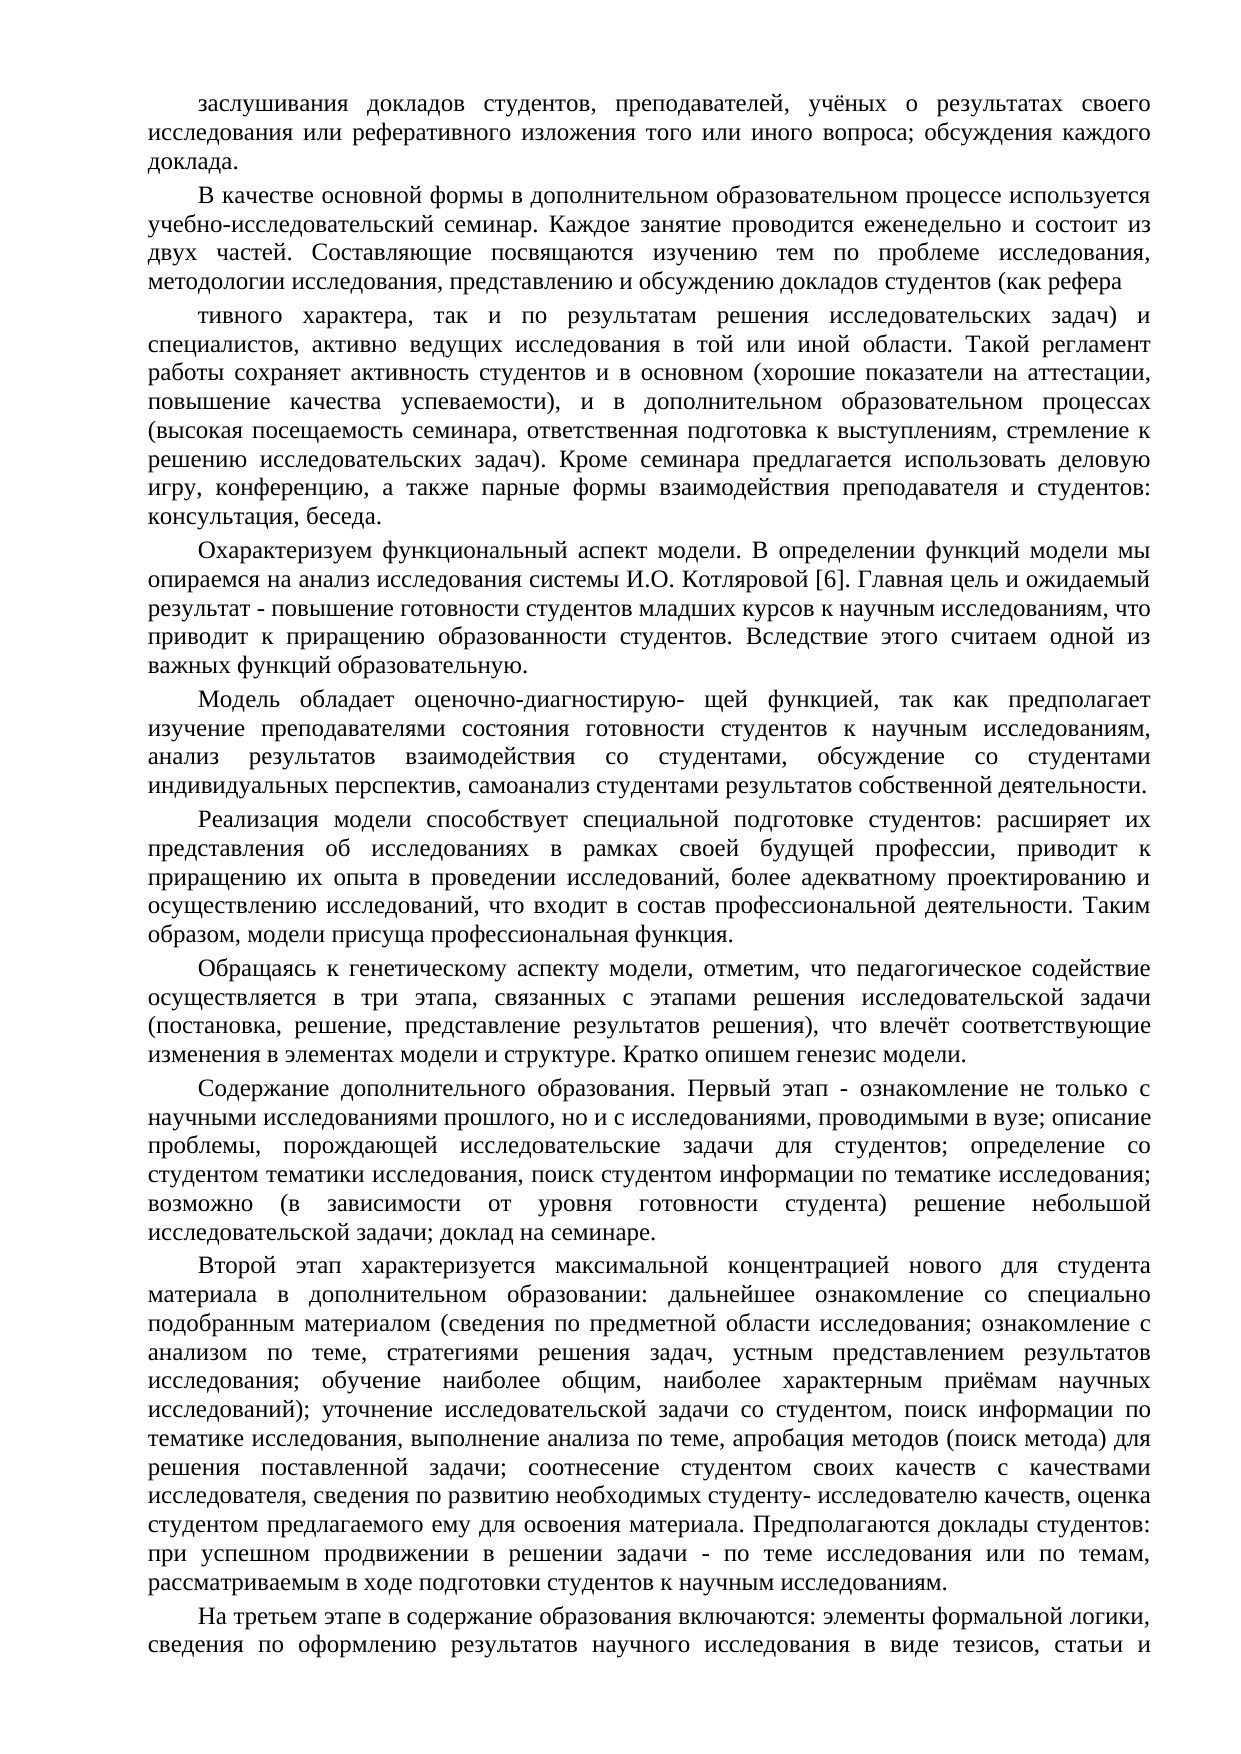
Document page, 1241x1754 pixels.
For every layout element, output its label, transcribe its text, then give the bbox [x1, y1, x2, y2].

text Модель обладает оценочно-диагностирую- щей функцией, так как предполагает изучение преподавателями состояния готовности студентов к научным исследованиям, анализ результатов взаимодействия со студентами, обсуждение со студентами индивидуальных перспектив, самоанализ студентами результатов собственной деятельности. [148, 684, 1152, 799]
text Охарактеризуем функциональный аспект модели. В определении функций модели мы опираемся на анализ исследования системы И.О. Котляровой [6]. Главная цель и ожидаемый результат - повышение готовности студентов младших курсов к научным исследованиям, что приводит к приращению образованности студентов. Вследствие этого считаем одной из важных функций образовательную. [148, 535, 1152, 679]
text Содержание дополнительного образования. Первый этап - ознакомление не только с научными исследованиями прошлого, но и с исследованиями, проводимыми в вузе; описание проблемы, порождающей исследовательские задачи для студентов; определение со студентом тематики исследования, поиск студентом информации по тематике исследования; возможно (в зависимости от уровня готовности студента) решение небольшой исследовательской задачи; доклад на семинаре. [148, 1073, 1152, 1246]
text В качестве основной формы в дополнительном образовательном процессе используется учебно-исследовательский семинар. Каждое занятие проводится еженедельно и состоит из двух частей. Составляющие посвящаются изучению тем по проблеме исследования, методологии исследования, представлению и обсуждению докладов студентов (как рефера [148, 180, 1152, 295]
text Реализация модели способствует специальной подготовке студентов: расширяет их представления об исследованиях в рамках своей будущей профессии, приводит к приращению их опыта в проведении исследований, более адекватному проектированию и осуществлению исследований, что входит в состав профессиональной деятельности. Таким образом, модели присуща профессиональная функция. [148, 804, 1152, 948]
text тивного характера, так и по результатам решения исследовательских задач) и специалистов, активно ведущих исследования в той или иной области. Такой регламент работы сохраняет активность студентов и в основном (хорошие показатели на аттестации, повышение качества успеваемости), и в дополнительном образовательном процессах (высокая посещаемость семинара, ответственная подготовка к выступлениям, стремление к решению исследовательских задач). Кроме семинара предлагается использовать деловую игру, конференцию, а также парные формы взаимодействия преподавателя и студентов: консультация, беседа. [148, 300, 1152, 530]
text заслушивания докладов студентов, преподавателей, учёных о результатах своего исследования или реферативного изложения того или иного вопроса; обсуждения каждого доклада. [148, 88, 1152, 175]
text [148, 1601, 1152, 1658]
text Обращаясь к генетическому аспекту модели, отметим, что педагогическое содействие осуществляется в три этапа, связанных с этапами решения исследовательской задачи (постановка, решение, представление результатов решения), что влечёт соответствующие изменения в элементах модели и структуре. Кратко опишем генезис модели. [148, 953, 1152, 1068]
text Второй этап характеризуется максимальной концентрацией нового для студента материала в дополнительном образовании: дальнейшее ознакомление со специально подобранным материалом (сведения по предметной области исследования; ознакомление с анализом по теме, стратегиями решения задач, устным представлением результатов исследования; обучение наиболее общим, наиболее характерным приёмам научных исследований); уточнение исследовательской задачи со студентом, поиск информации по тематике исследования, выполнение анализа по теме, апробация методов (поиск метода) для решения поставленной задачи; соотнесение студентом своих качеств с качествами исследователя, сведения по развитию необходимых студенту- исследователю качеств, оценка студентом предлагаемого ему для освоения материала. Предполагаются доклады студентов: при успешном продвижении в решении задачи - по теме исследования или по темам, рассматриваемым в ходе подготовки студентов к научным исследованиям. [148, 1251, 1152, 1596]
